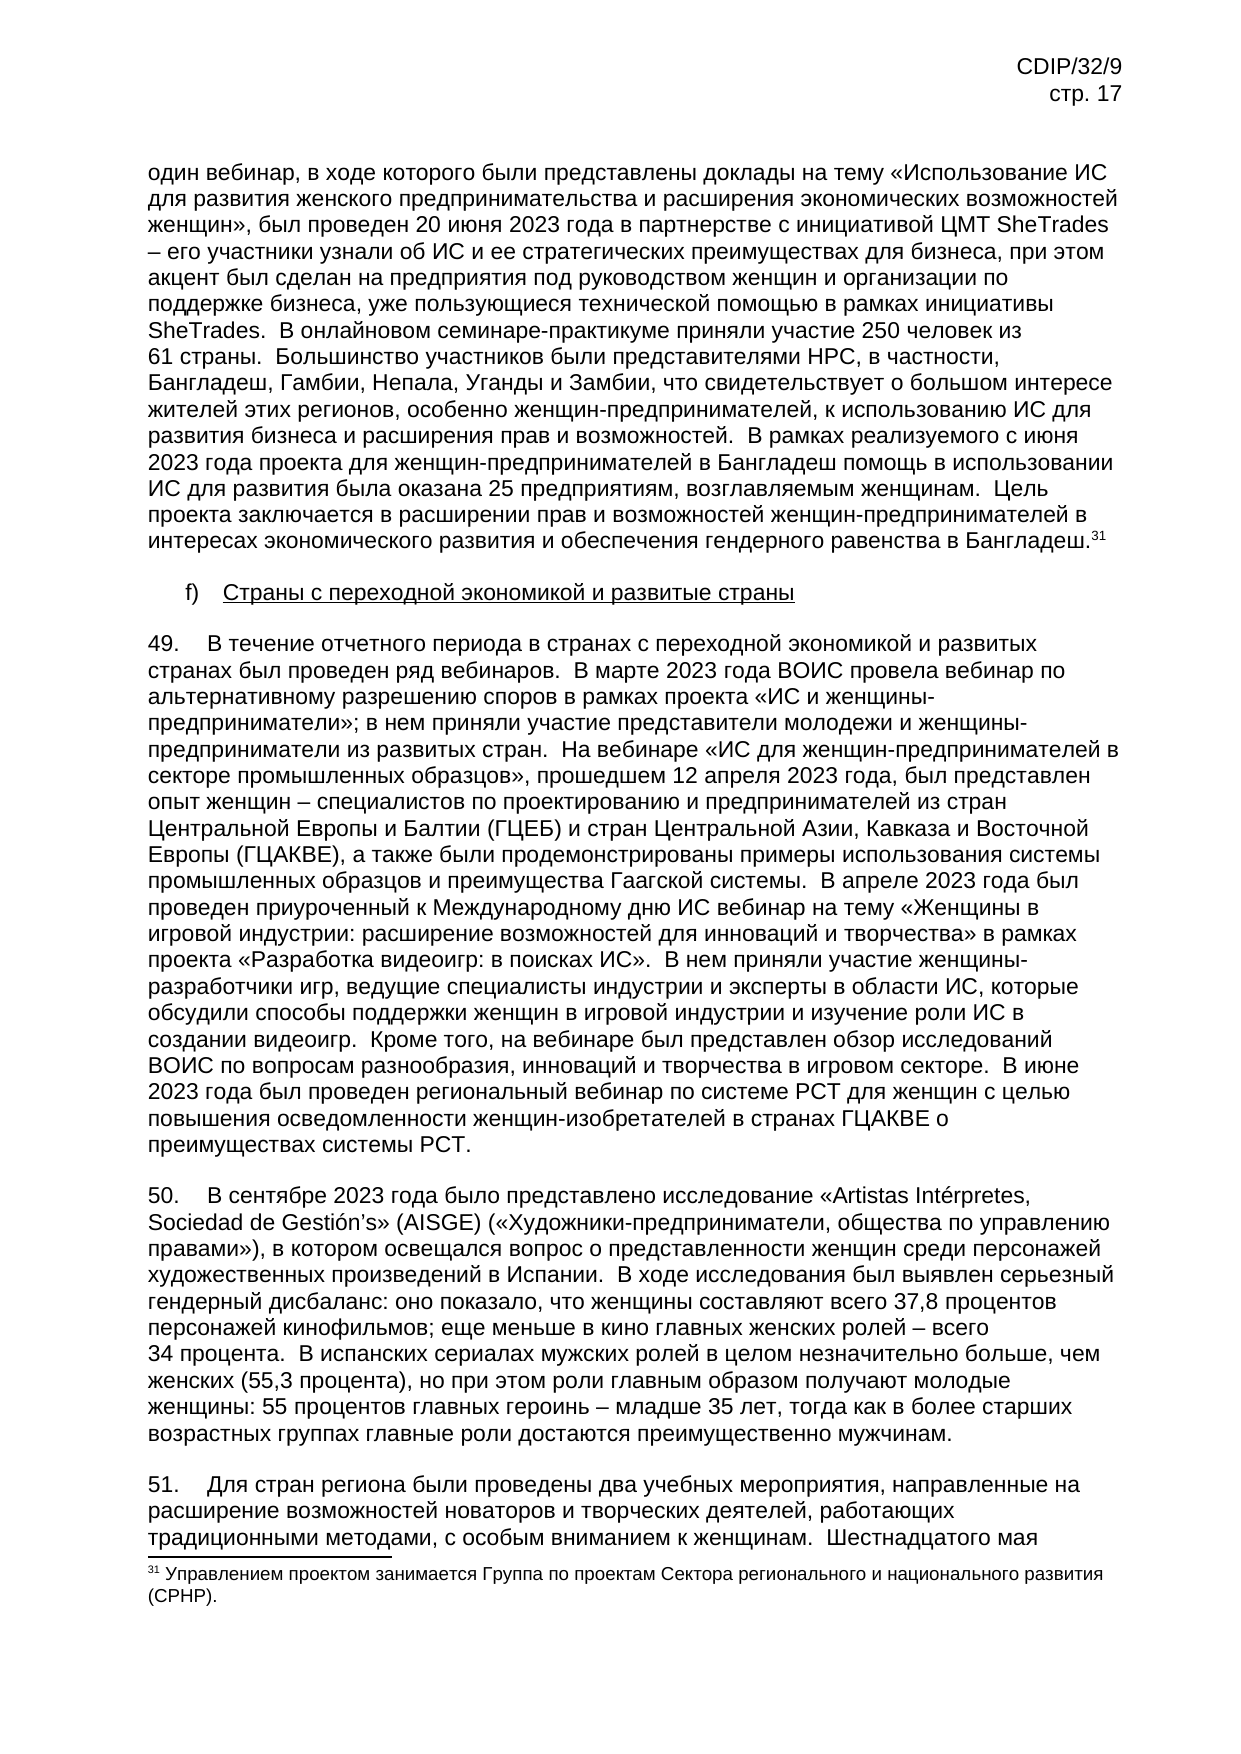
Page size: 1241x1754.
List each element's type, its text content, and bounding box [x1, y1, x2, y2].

list В сентябре 2023 года было представлено исследование «Artistas Intérpretes, Sociedad de Gestión’s» (AISGE) («Художники-предприниматели, общества по управлению правами»), в котором освещался вопрос о представленности женщин среди персонажей художественных произведений в Испании. В ходе исследования был выявлен серьезный гендерный дисбаланс: оно показало, что женщины составляют всего 37,8 процентов персонажей кинофильмов; еще меньше в кино главных женских ролей – всего 34 процента. В испанских сериалах мужских ролей в целом незначительно больше, чем женских (55,3 процента), но при этом роли главным образом получают молодые женщины: 55 процентов главных героинь – младше 35 лет, тогда как в более старших возрастных группах главные роли достаются преимущественно мужчинам. [148, 1182, 1122, 1446]
list В течение отчетного периода в странах с переходной экономикой и развитых странах был проведен ряд вебинаров. В марте 2023 года ВОИС провела вебинар по альтернативному разрешению споров в рамках проекта «ИС и женщины-предприниматели»; в нем приняли участие представители молодежи и женщины-предприниматели из развитых стран. На вебинаре «ИС для женщин-предпринимателей в секторе промышленных образцов», прошедшем 12 апреля 2023 года, был представлен опыт женщин – специалистов по проектированию и предпринимателей из стран Центральной Европы и Балтии (ГЦЕБ) и стран Центральной Азии, Кавказа и Восточной Европы (ГЦАКВЕ), а также были продемонстрированы примеры использования системы промышленных образцов и преимущества Гаагской системы. В апреле 2023 года был проведен приуроченный к Международному дню ИС вебинар на тему «Женщины в игровой индустрии: расширение возможностей для инноваций и творчества» в рамках проекта «Разработка видеоигр: в поисках ИС». В нем приняли участие женщины-разработчики игр, ведущие специалисты индустрии и эксперты в области ИС, которые обсудили способы поддержки женщин в игровой индустрии и изучение роли ИС в создании видеоигр. Кроме того, на вебинаре был представлен обзор исследований ВОИС по вопросам разнообразия, инноваций и творчества в игровом секторе. В июне 2023 года был проведен региональный вебинар по системе РСТ для женщин с целью повышения осведомленности женщин-изобретателей в странах ГЦАКВЕ о преимуществах системы РСТ. [148, 630, 1122, 1157]
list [148, 158, 1122, 554]
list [148, 1471, 1122, 1550]
list Страны с переходной экономикой и развитые страны [185, 579, 1122, 605]
